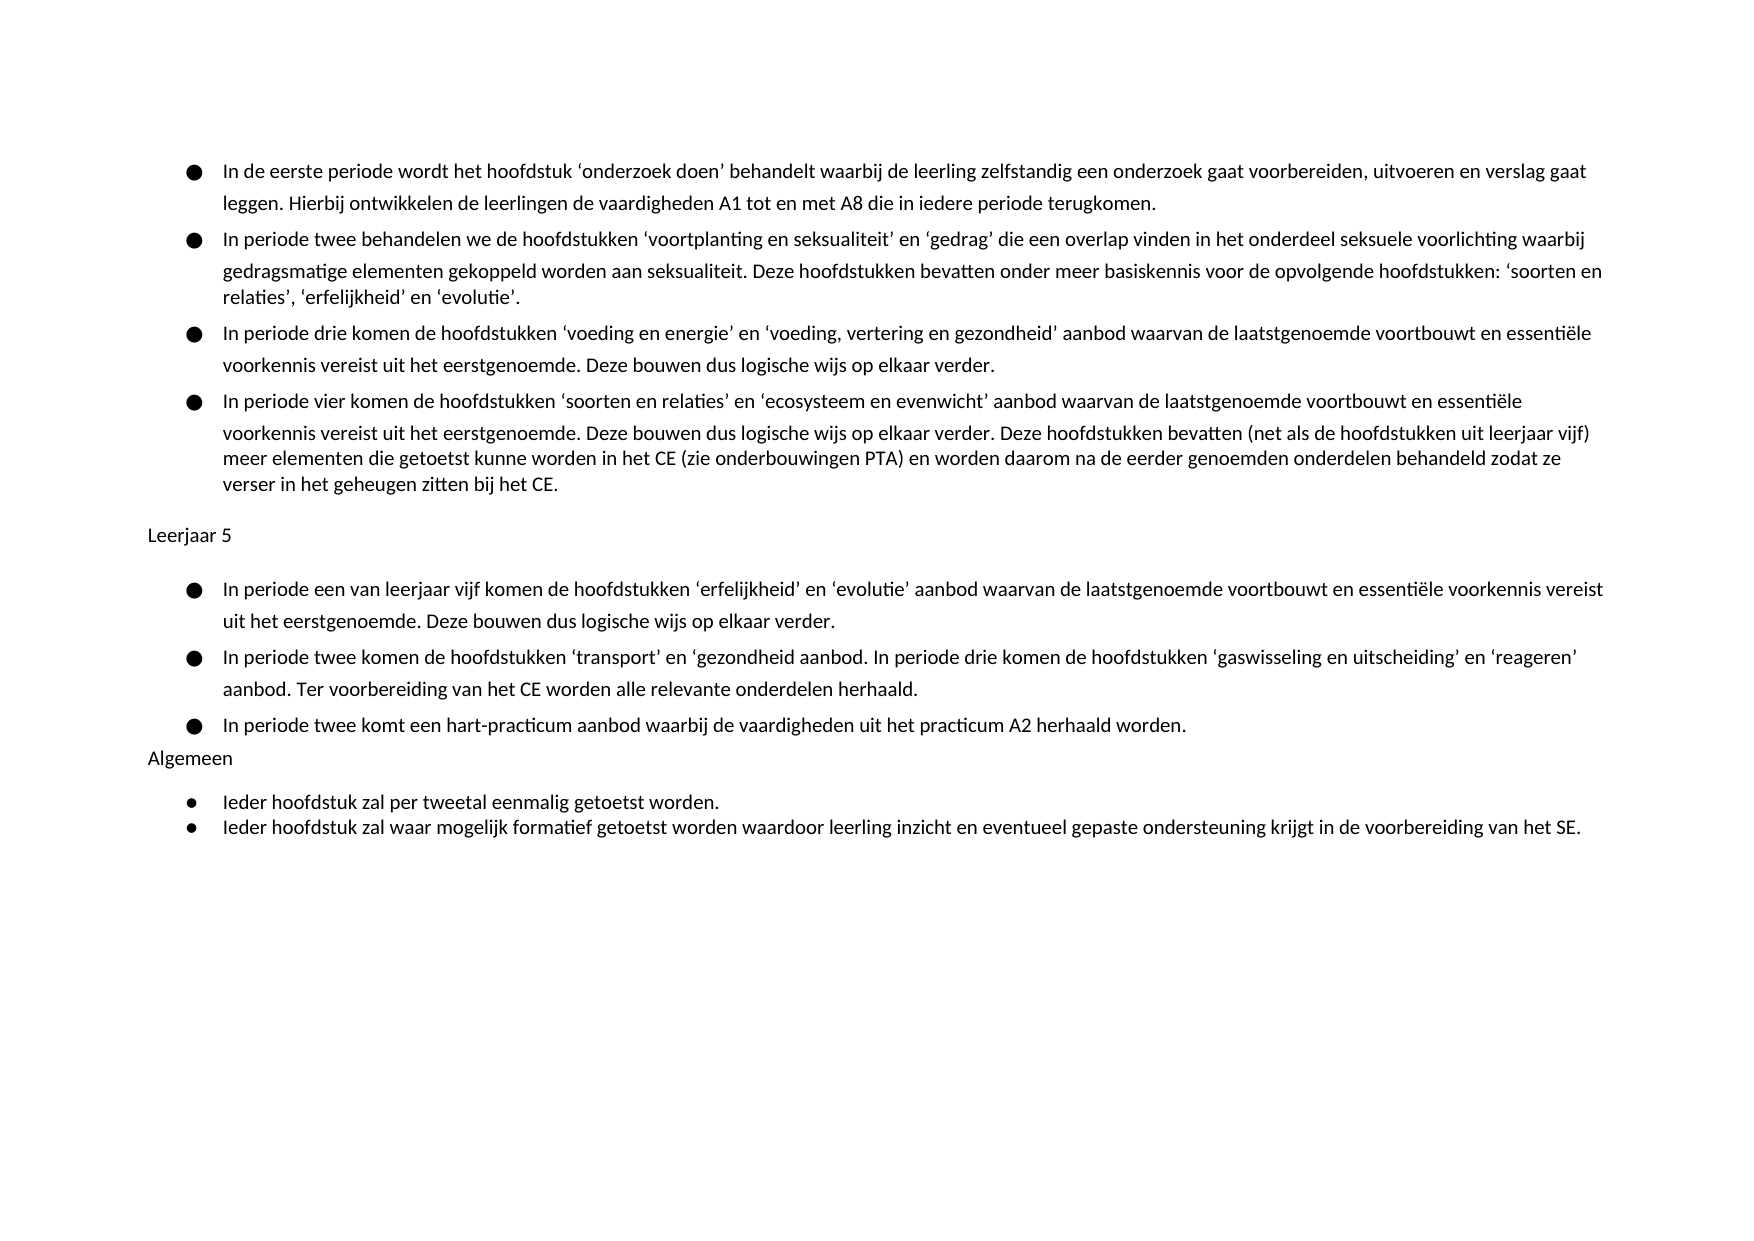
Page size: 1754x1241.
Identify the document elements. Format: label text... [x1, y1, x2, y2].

list In periode drie komen de hoofdstukken ‘voeding en energie’ en ‘voeding, vertering en gezondheid’ aanbod waarvan de laatstgenoemde voortbouwt en essentiële voorkennis vereist uit het eerstgenoemde. Deze bouwen dus logische wijs op elkaar verder. [185, 309, 1606, 377]
list In periode twee komen de hoofdstukken ‘transport’ en ‘gezondheid aanbod. In periode drie komen de hoofdstukken ‘gaswisseling en uitscheiding’ en ‘reageren’ aanbod. Ter voorbereiding van het CE worden alle relevante onderdelen herhaald. [185, 634, 1606, 702]
list Ieder hoofdstuk zal waar mogelijk formatief getoetst worden waardoor leerling inzicht en eventueel gepaste ondersteuning krijgt in de voorbereiding van het SE. [185, 814, 1606, 840]
list In periode een van leerjaar vijf komen de hoofdstukken ‘erfelijkheid’ en ‘evolutie’ aanbod waarvan de laatstgenoemde voortbouwt en essentiële voorkennis vereist uit het eerstgenoemde. Deze bouwen dus logische wijs op elkaar verder. [185, 566, 1606, 634]
list In periode twee komt een hart-practicum aanbod waarbij de vaardigheden uit het practicum A2 herhaald worden. [185, 702, 1606, 745]
text Leerjaar 5 [148, 522, 1606, 547]
list In de eerste periode wordt het hoofdstuk ‘onderzoek doen’ behandelt waarbij de leerling zelfstandig een onderzoek gaat voorbereiden, uitvoeren en verslag gaat leggen. Hierbij ontwikkelen de leerlingen de vaardigheden A1 tot en met A8 die in iedere periode terugkomen. [185, 148, 1606, 216]
list Ieder hoofdstuk zal per tweetal eenmalig getoetst worden. [185, 789, 1606, 814]
list In periode vier komen de hoofdstukken ‘soorten en relaties’ en ‘ecosysteem en evenwicht’ aanbod waarvan de laatstgenoemde voortbouwt en essentiële voorkennis vereist uit het eerstgenoemde. Deze bouwen dus logische wijs op elkaar verder. Deze hoofdstukken bevatten (net als de hoofdstukken uit leerjaar vijf) meer elementen die getoetst kunne worden in het CE (zie onderbouwingen PTA) en worden daarom na de eerder genoemden onderdelen behandeld zodat ze verser in het geheugen zitten bij het CE. [185, 377, 1606, 496]
list In periode twee behandelen we de hoofdstukken ‘voortplanting en seksualiteit’ en ‘gedrag’ die een overlap vinden in het onderdeel seksuele voorlichting waarbij gedragsmatige elementen gekoppeld worden aan seksualiteit. Deze hoofdstukken bevatten onder meer basiskennis voor de opvolgende hoofdstukken: ‘soorten en relaties’, ‘erfelijkheid’ en ‘evolutie’. [185, 216, 1606, 309]
text Algemeen [148, 745, 1606, 770]
